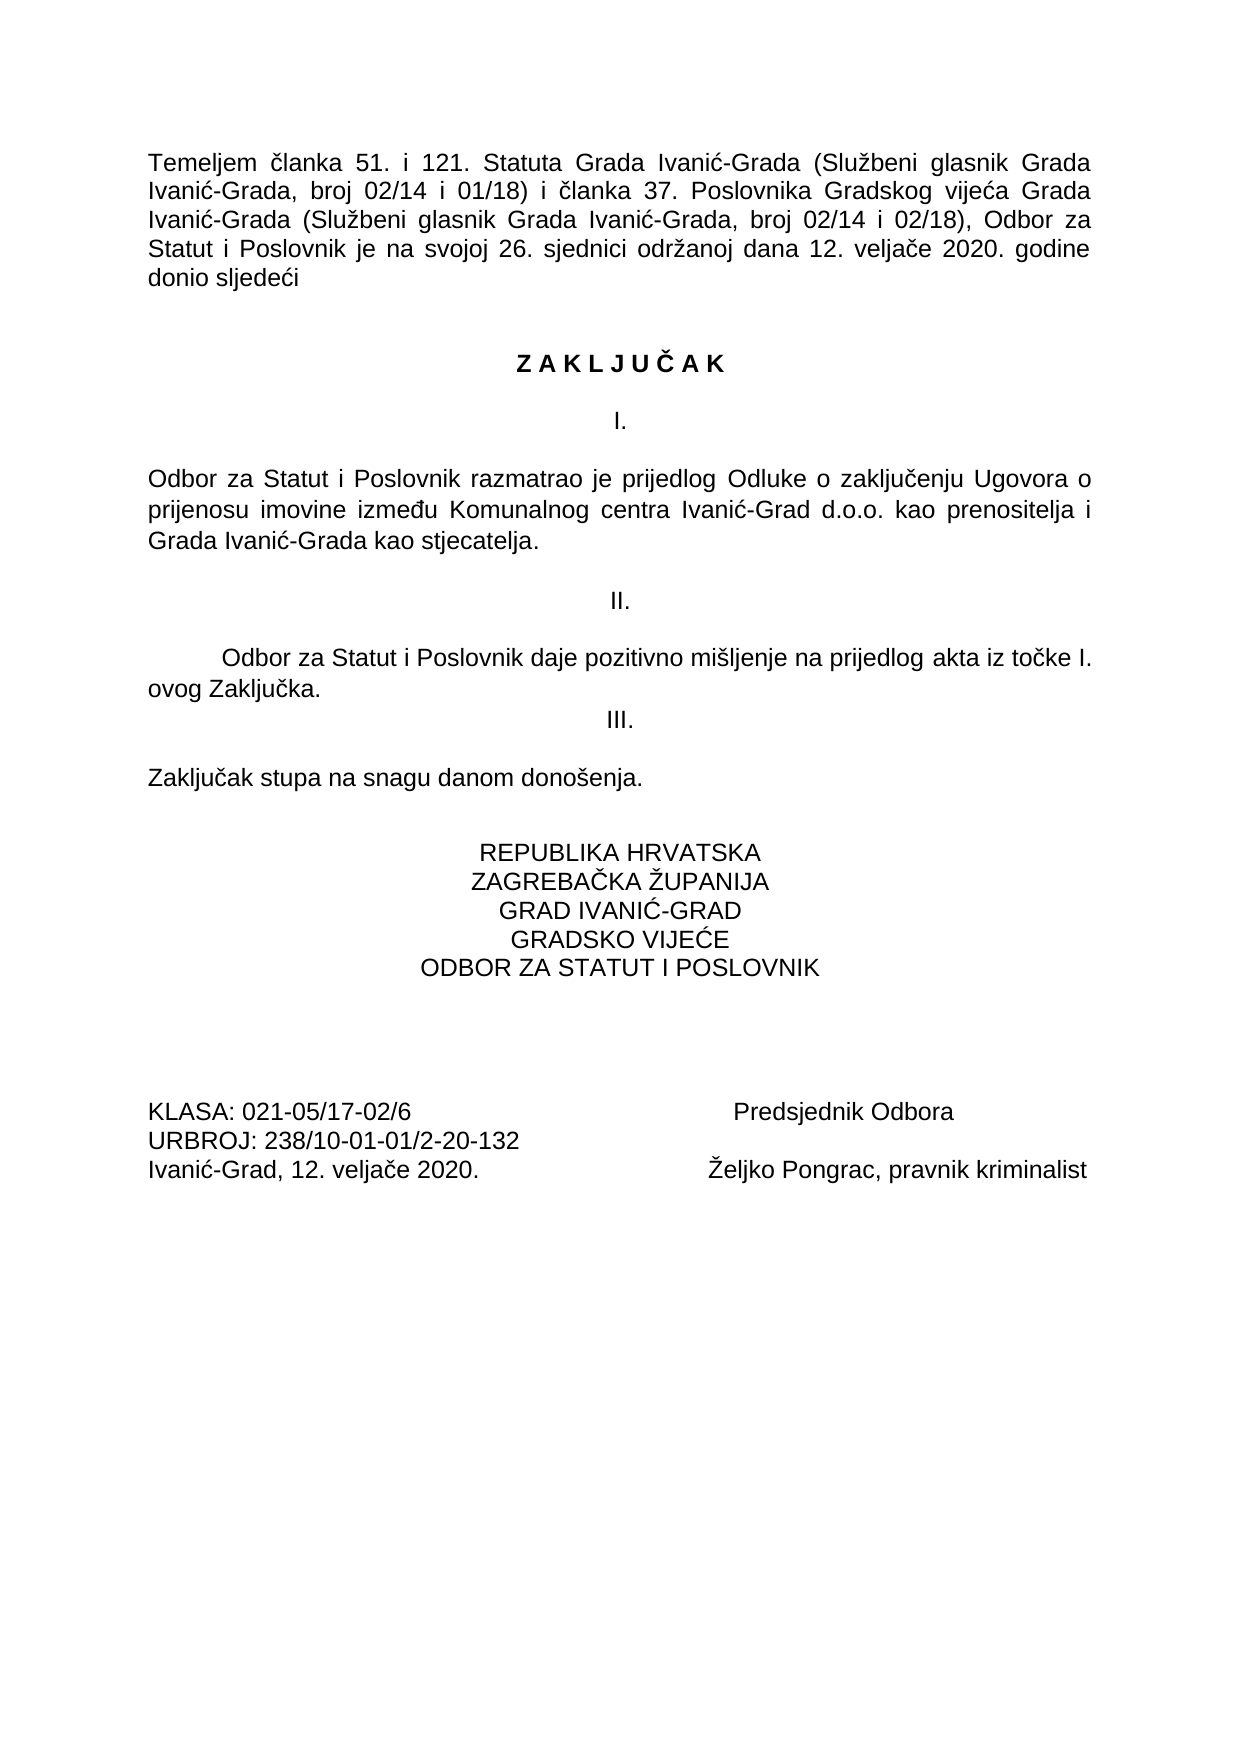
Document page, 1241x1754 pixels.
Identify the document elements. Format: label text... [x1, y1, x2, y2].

text III. [148, 705, 1093, 734]
text Odbor za Statut i Poslovnik razmatrao je prijedlog Odluke o zaključenju Ugovora o prijenosu imovine između Komunalnog centra Ivanić-Grad d.o.o. kao prenositelja i Grada Ivanić-Grada kao stjecatelja. [148, 464, 1093, 555]
text GRADSKO VIJEĆE [148, 925, 1093, 953]
text GRAD IVANIĆ-GRAD [148, 896, 1093, 925]
text KLASA: 021-05/17-02/6 Predsjednik Odbora [148, 1097, 1093, 1126]
text I. [148, 406, 1093, 435]
text Odbor za Statut i Poslovnik daje pozitivno mišljenje na prijedlog akta iz točke I. ovog Zaključka. [148, 643, 1093, 703]
text REPUBLIKA HRVATSKA [148, 838, 1093, 867]
text ZAGREBAČKA ŽUPANIJA [148, 867, 1093, 896]
text Ivanić-Grad, 12. veljače 2020. Željko Pongrac, pravnik kriminalist [148, 1155, 1093, 1183]
text II. [148, 586, 1093, 614]
text Z A K L J U Č A K [148, 349, 1093, 378]
text ODBOR ZA STATUT I POSLOVNIK [148, 953, 1093, 982]
text URBROJ: 238/10-01-01/2-20-132 [148, 1126, 1093, 1155]
text Temeljem članka 51. i 121. Statuta Grada Ivanić-Grada (Službeni glasnik Grada Ivanić-Grada, broj 02/14 i 01/18) i članka 37. Poslovnika Gradskog vijeća Grada Ivanić-Grada (Službeni glasnik Grada Ivanić-Grada, broj 02/14 i 02/18), Odbor za Statut i Poslovnik je na svojoj 26. sjednici održanoj dana 12. veljače 2020. godine donio sljedeći [148, 148, 1093, 291]
text Zaključak stupa na snagu danom donošenja. [148, 763, 1093, 792]
